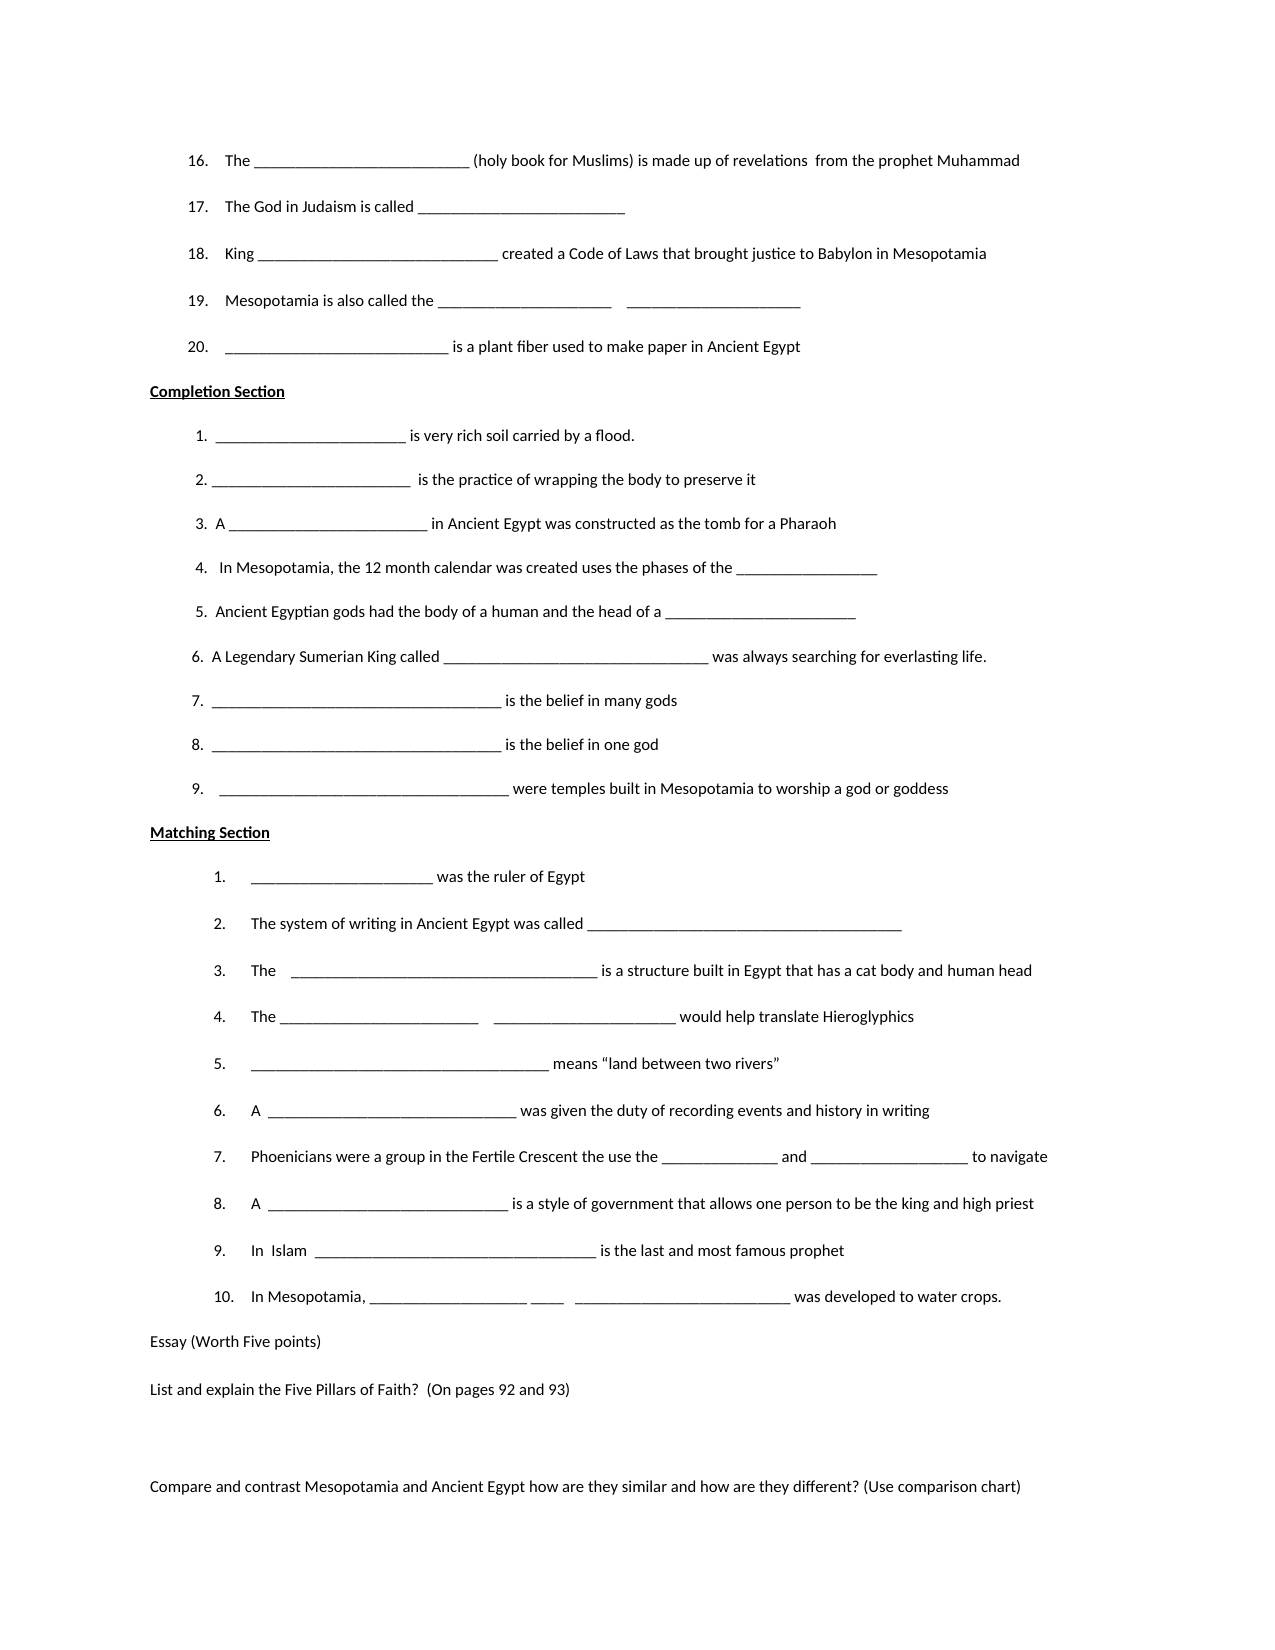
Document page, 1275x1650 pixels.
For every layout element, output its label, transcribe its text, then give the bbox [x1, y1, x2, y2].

text 8. ___________________________________ is the belief in one god [150, 734, 1125, 754]
text 7. ___________________________________ is the belief in many gods [150, 690, 1125, 710]
list ___________________________ is a plant fiber used to make paper in Ancient Egypt [187, 337, 1125, 357]
text 5. Ancient Egyptian gods had the body of a human and the head of a _______________________ [150, 602, 1125, 622]
text Essay (Worth Five points) [150, 1331, 1125, 1351]
list Phoenicians were a group in the Fertile Crescent the use the ______________ and ___________________ to navigate [213, 1147, 1125, 1167]
list The God in Judaism is called _________________________ [187, 197, 1125, 217]
text 3. A ________________________ in Ancient Egypt was constructed as the tomb for a Pharaoh [150, 513, 1125, 534]
list The __________________________ (holy book for Muslims) is made up of revelations from the prophet Muhammad [187, 150, 1125, 170]
list The _____________________________________ is a structure built in Egypt that has a cat body and human head [213, 960, 1125, 980]
list A _____________________________ is a style of government that allows one person to be the king and high priest [213, 1193, 1125, 1214]
list A ______________________________ was given the duty of recording events and history in writing [213, 1100, 1125, 1120]
text 1. _______________________ is very rich soil carried by a flood. [150, 425, 1125, 445]
text 9. ___________________________________ were temples built in Mesopotamia to worship a god or goddess [150, 778, 1125, 799]
list In Islam __________________________________ is the last and most famous prophet [213, 1240, 1125, 1260]
list The ________________________ ______________________ would help translate Hieroglyphics [213, 1007, 1125, 1027]
text List and explain the Five Pillars of Faith? (On pages 92 and 93) [150, 1379, 1125, 1399]
text 2. ________________________ is the practice of wrapping the body to preserve it [150, 469, 1125, 489]
text 6. A Legendary Sumerian King called ________________________________ was always searching for everlasting life. [150, 646, 1125, 666]
text Completion Section [150, 381, 1125, 401]
list The system of writing in Ancient Egypt was called ______________________________________ [213, 913, 1125, 934]
text 4. In Mesopotamia, the 12 month calendar was created uses the phases of the _________________ [150, 557, 1125, 578]
text Matching Section [150, 822, 1125, 843]
list King _____________________________ created a Code of Laws that brought justice to Babylon in Mesopotamia [187, 243, 1125, 264]
text Compare and contrast Mesopotamia and Ancient Egypt how are they similar and how are they different? (Use comparison chart) [150, 1476, 1125, 1496]
list Mesopotamia is also called the _____________________ _____________________ [187, 290, 1125, 310]
list ____________________________________ means “land between two rivers” [213, 1053, 1125, 1074]
list In Mesopotamia, ___________________ ____ __________________________ was developed to water crops. [213, 1287, 1125, 1307]
list ______________________ was the ruler of Egypt [213, 867, 1125, 887]
